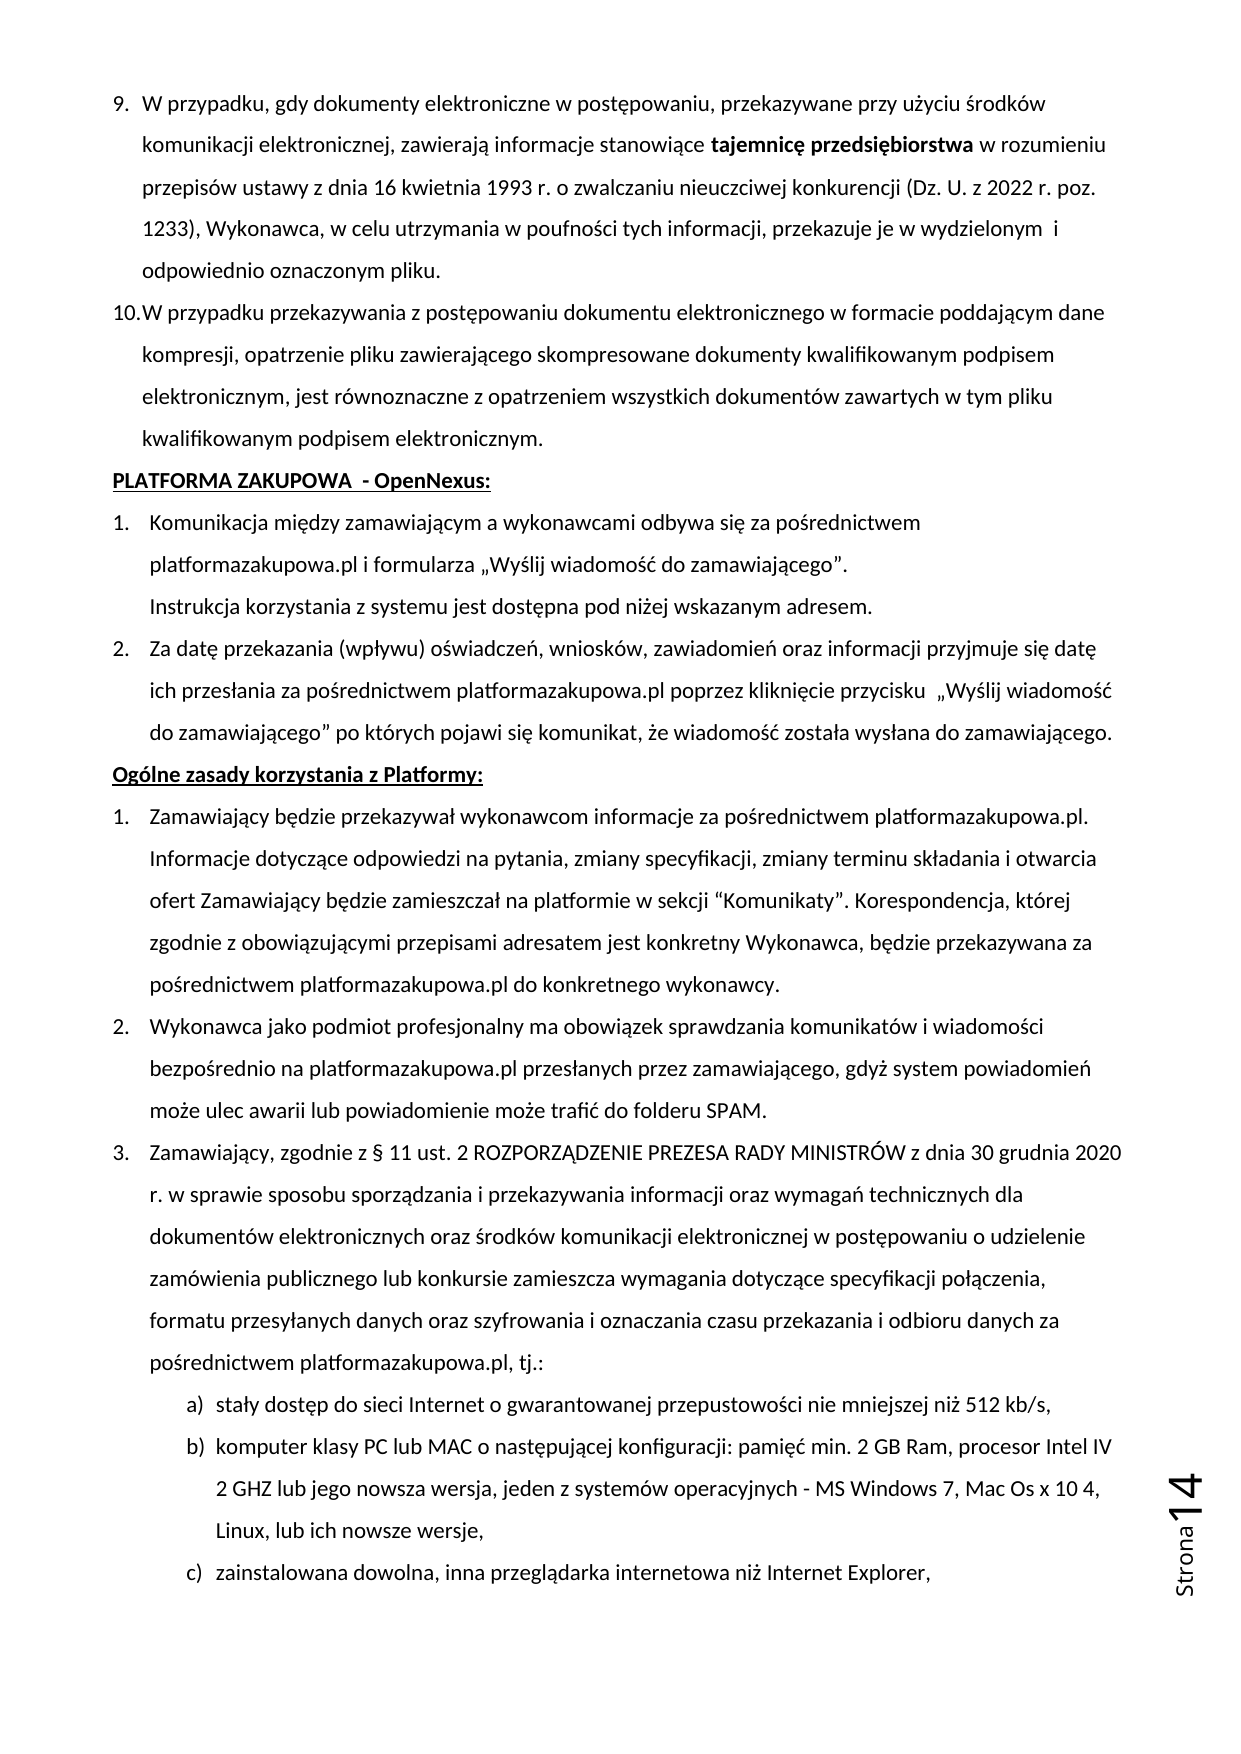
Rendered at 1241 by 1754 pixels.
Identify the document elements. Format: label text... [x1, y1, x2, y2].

text Ogólne zasady korzystania z Platformy: [112, 760, 1128, 788]
list Komunikacja między zamawiającym a wykonawcami odbywa się za pośrednictwem platformazakupowa.pl i formularza „Wyślij wiadomość do zamawiającego”. [112, 508, 1128, 578]
text b) komputer klasy PC lub MAC o następującej konfiguracji: pamięć min. 2 GB Ram, procesor Intel IV 2 GHZ lub jego nowsza wersja, jeden z systemów operacyjnych - MS Windows 7, Mac Os x 10 4, Linux, lub ich nowsze wersje, [186, 1432, 1128, 1544]
list W przypadku, gdy dokumenty elektroniczne w postępowaniu, przekazywane przy użyciu środków komunikacji elektronicznej, zawierają informacje stanowiące tajemnicę przedsiębiorstwa w rozumieniu przepisów ustawy z dnia 16 kwietnia 1993 r. o zwalczaniu nieuczciwej konkurencji (Dz. U. z 2022 r. poz. 1233), Wykonawca, w celu utrzymania w poufności tych informacji, przekazuje je w wydzielonym i odpowiednio oznaczonym pliku. [112, 89, 1128, 284]
list Instrukcja korzystania z systemu jest dostępna pod niżej wskazanym adresem. [149, 592, 1128, 620]
list Wykonawca jako podmiot profesjonalny ma obowiązek sprawdzania komunikatów i wiadomości bezpośrednio na platformazakupowa.pl przesłanych przez zamawiającego, gdyż system powiadomień może ulec awarii lub powiadomienie może trafić do folderu SPAM. [112, 1012, 1128, 1124]
text a) stały dostęp do sieci Internet o gwarantowanej przepustowości nie mniejszej niż 512 kb/s, [186, 1390, 1128, 1418]
list Zamawiający, zgodnie z § 11 ust. 2 ROZPORZĄDZENIE PREZESA RADY MINISTRÓW z dnia 30 grudnia 2020 r. w sprawie sposobu sporządzania i przekazywania informacji oraz wymagań technicznych dla dokumentów elektronicznych oraz środków komunikacji elektronicznej w postępowaniu o udzielenie zamówienia publicznego lub konkursie zamieszcza wymagania dotyczące specyfikacji połączenia, formatu przesyłanych danych oraz szyfrowania i oznaczania czasu przekazania i odbioru danych za pośrednictwem platformazakupowa.pl, tj.: [112, 1138, 1128, 1376]
text c) zainstalowana dowolna, inna przeglądarka internetowa niż Internet Explorer, [186, 1558, 1128, 1586]
list PLATFORMA ZAKUPOWA - OpenNexus: [112, 466, 1128, 494]
list W przypadku przekazywania z postępowaniu dokumentu elektronicznego w formacie poddającym dane kompresji, opatrzenie pliku zawierającego skompresowane dokumenty kwalifikowanym podpisem elektronicznym, jest równoznaczne z opatrzeniem wszystkich dokumentów zawartych w tym pliku kwalifikowanym podpisem elektronicznym. [112, 298, 1128, 452]
list Zamawiający będzie przekazywał wykonawcom informacje za pośrednictwem platformazakupowa.pl. Informacje dotyczące odpowiedzi na pytania, zmiany specyfikacji, zmiany terminu składania i otwarcia ofert Zamawiający będzie zamieszczał na platformie w sekcji “Komunikaty”. Korespondencja, której zgodnie z obowiązującymi przepisami adresatem jest konkretny Wykonawca, będzie przekazywana za pośrednictwem platformazakupowa.pl do konkretnego wykonawcy. [112, 802, 1128, 998]
list Za datę przekazania (wpływu) oświadczeń, wniosków, zawiadomień oraz informacji przyjmuje się datę ich przesłania za pośrednictwem platformazakupowa.pl poprzez kliknięcie przycisku „Wyślij wiadomość do zamawiającego” po których pojawi się komunikat, że wiadomość została wysłana do zamawiającego. [112, 634, 1128, 746]
